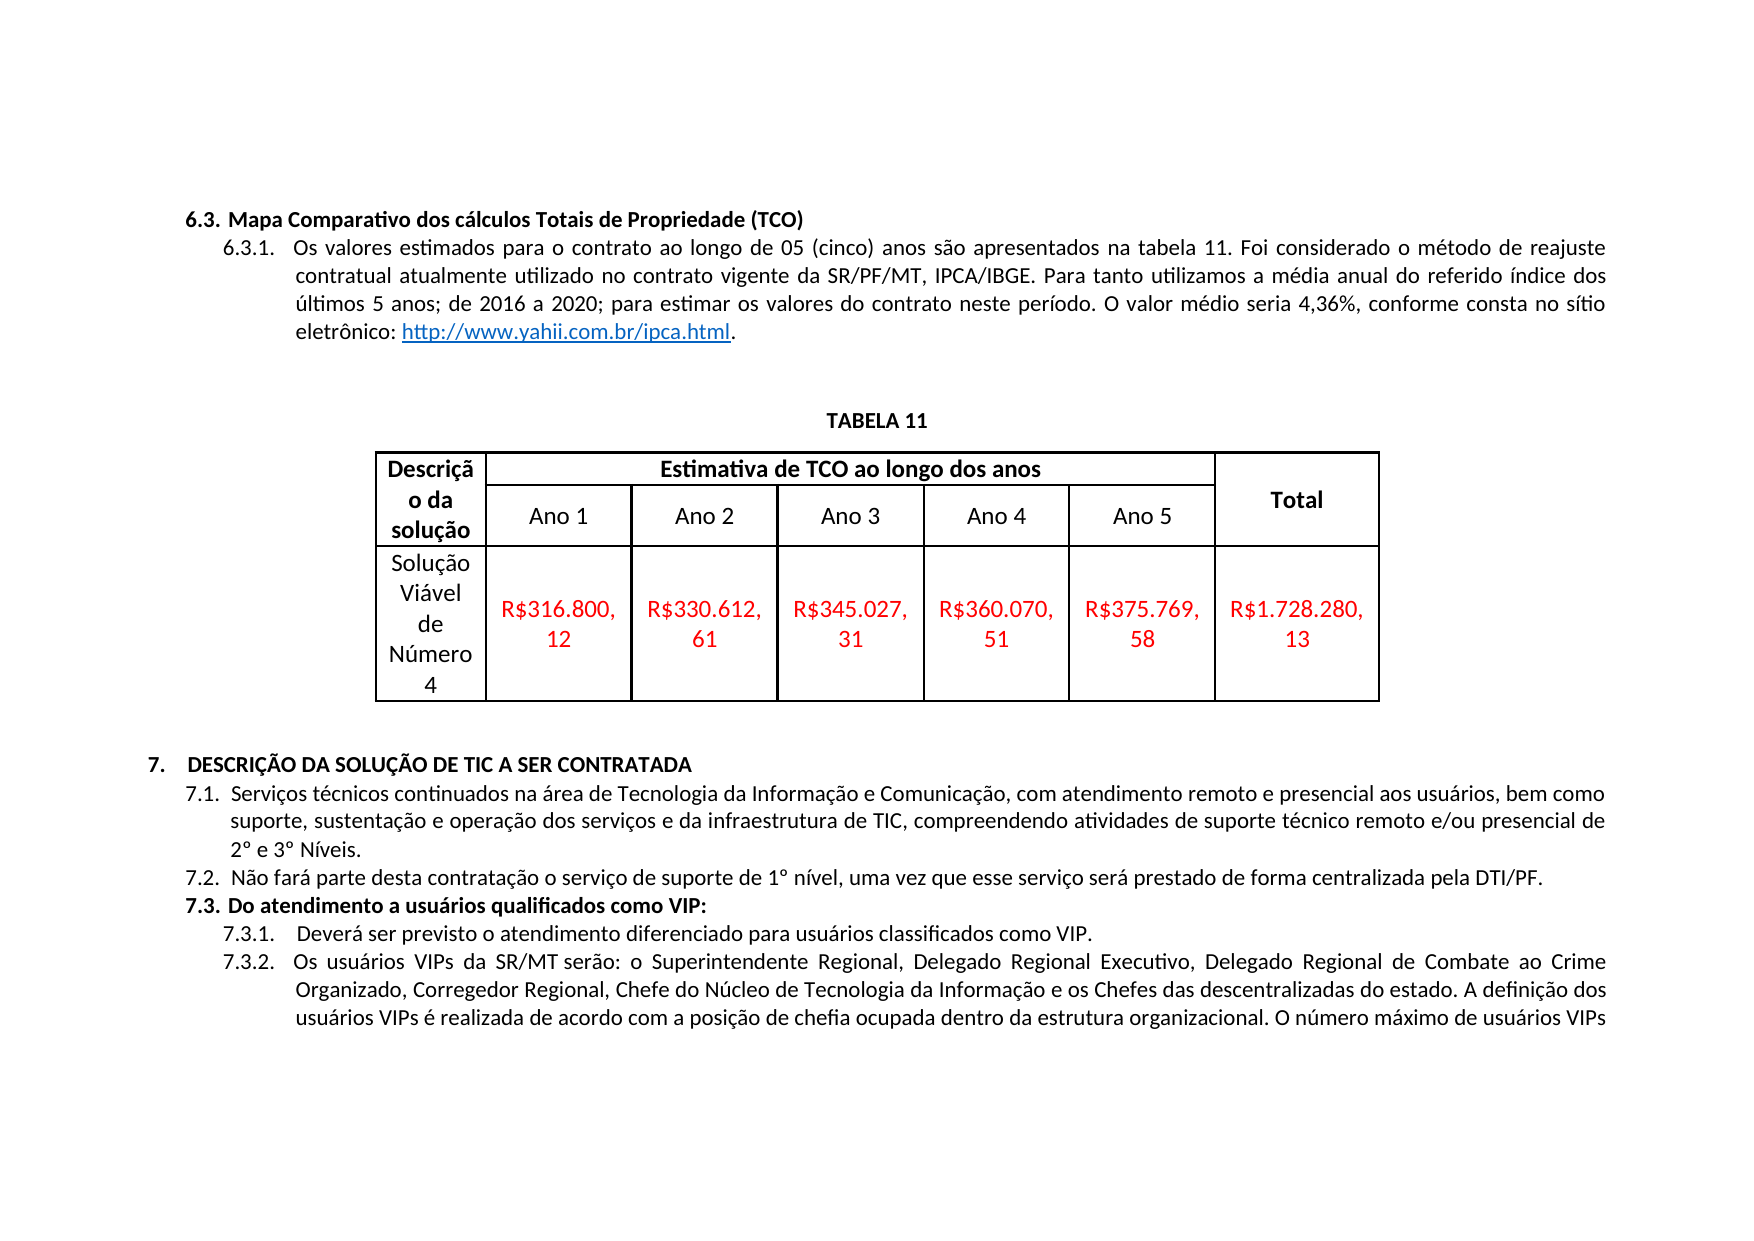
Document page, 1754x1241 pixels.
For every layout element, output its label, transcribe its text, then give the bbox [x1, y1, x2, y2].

table_header Estimativa de TCO ao longo dos anos [487, 454, 1214, 484]
table_cell R$330.612,61 [633, 547, 776, 700]
table_cell R$375.769,58 [1070, 547, 1214, 700]
text 7.3. Do atendimento a usuários qualificados como VIP: [185, 891, 1606, 919]
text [223, 947, 1606, 1031]
table_cell Ano 1 [487, 486, 630, 545]
table_cell Ano 4 [925, 486, 1068, 545]
table_cell R$1.728.280,13 [1216, 547, 1378, 700]
text 7. DESCRIÇÃO DA SOLUÇÃO DE TIC A SER CONTRATADA [148, 751, 1606, 779]
table_cell Ano 3 [779, 486, 923, 545]
text 6.3.1. Os valores estimados para o contrato ao longo de 05 (cinco) anos são apresentados na tabela 11. Foi considerado o método de reajuste contratual atualmente utilizado no contrato vigente da SR/PF/MT, IPCA/IBGE. Para tanto utilizamos a média anual do referido índice dos últimos 5 anos; de 2016 a 2020; para estimar os valores do contrato neste período. O valor médio seria 4,36%, conforme consta no sítio eletrônico: http://www.yahii.com.br/ipca.html. [223, 233, 1606, 345]
text 7.2. Não fará parte desta contratação o serviço de suporte de 1º nível, uma vez que esse serviço será prestado de forma centralizada pela DTI/PF. [185, 863, 1606, 891]
table_cell R$345.027,31 [779, 547, 923, 700]
table_header Total [1216, 454, 1378, 545]
text TABELA 11 [148, 407, 1606, 435]
table_cell Ano 5 [1070, 486, 1214, 545]
text 7.3.1. Deverá ser previsto o atendimento diferenciado para usuários classificados como VIP. [223, 919, 1606, 947]
table_header Descrição da solução [377, 454, 485, 545]
text 7.1. Serviços técnicos continuados na área de Tecnologia da Informação e Comunicação, com atendimento remoto e presencial aos usuários, bem como suporte, sustentação e operação dos serviços e da infraestrutura de TIC, compreendendo atividades de suporte técnico remoto e/ou presencial de 2º e 3º Níveis. [185, 779, 1606, 863]
table_cell Solução Viável de Número 4 [377, 547, 485, 700]
text 6.3. Mapa Comparativo dos cálculos Totais de Propriedade (TCO) [185, 205, 1606, 233]
table_cell R$316.800,12 [487, 547, 630, 700]
table_cell R$360.070,51 [925, 547, 1068, 700]
table_cell Ano 2 [633, 486, 776, 545]
